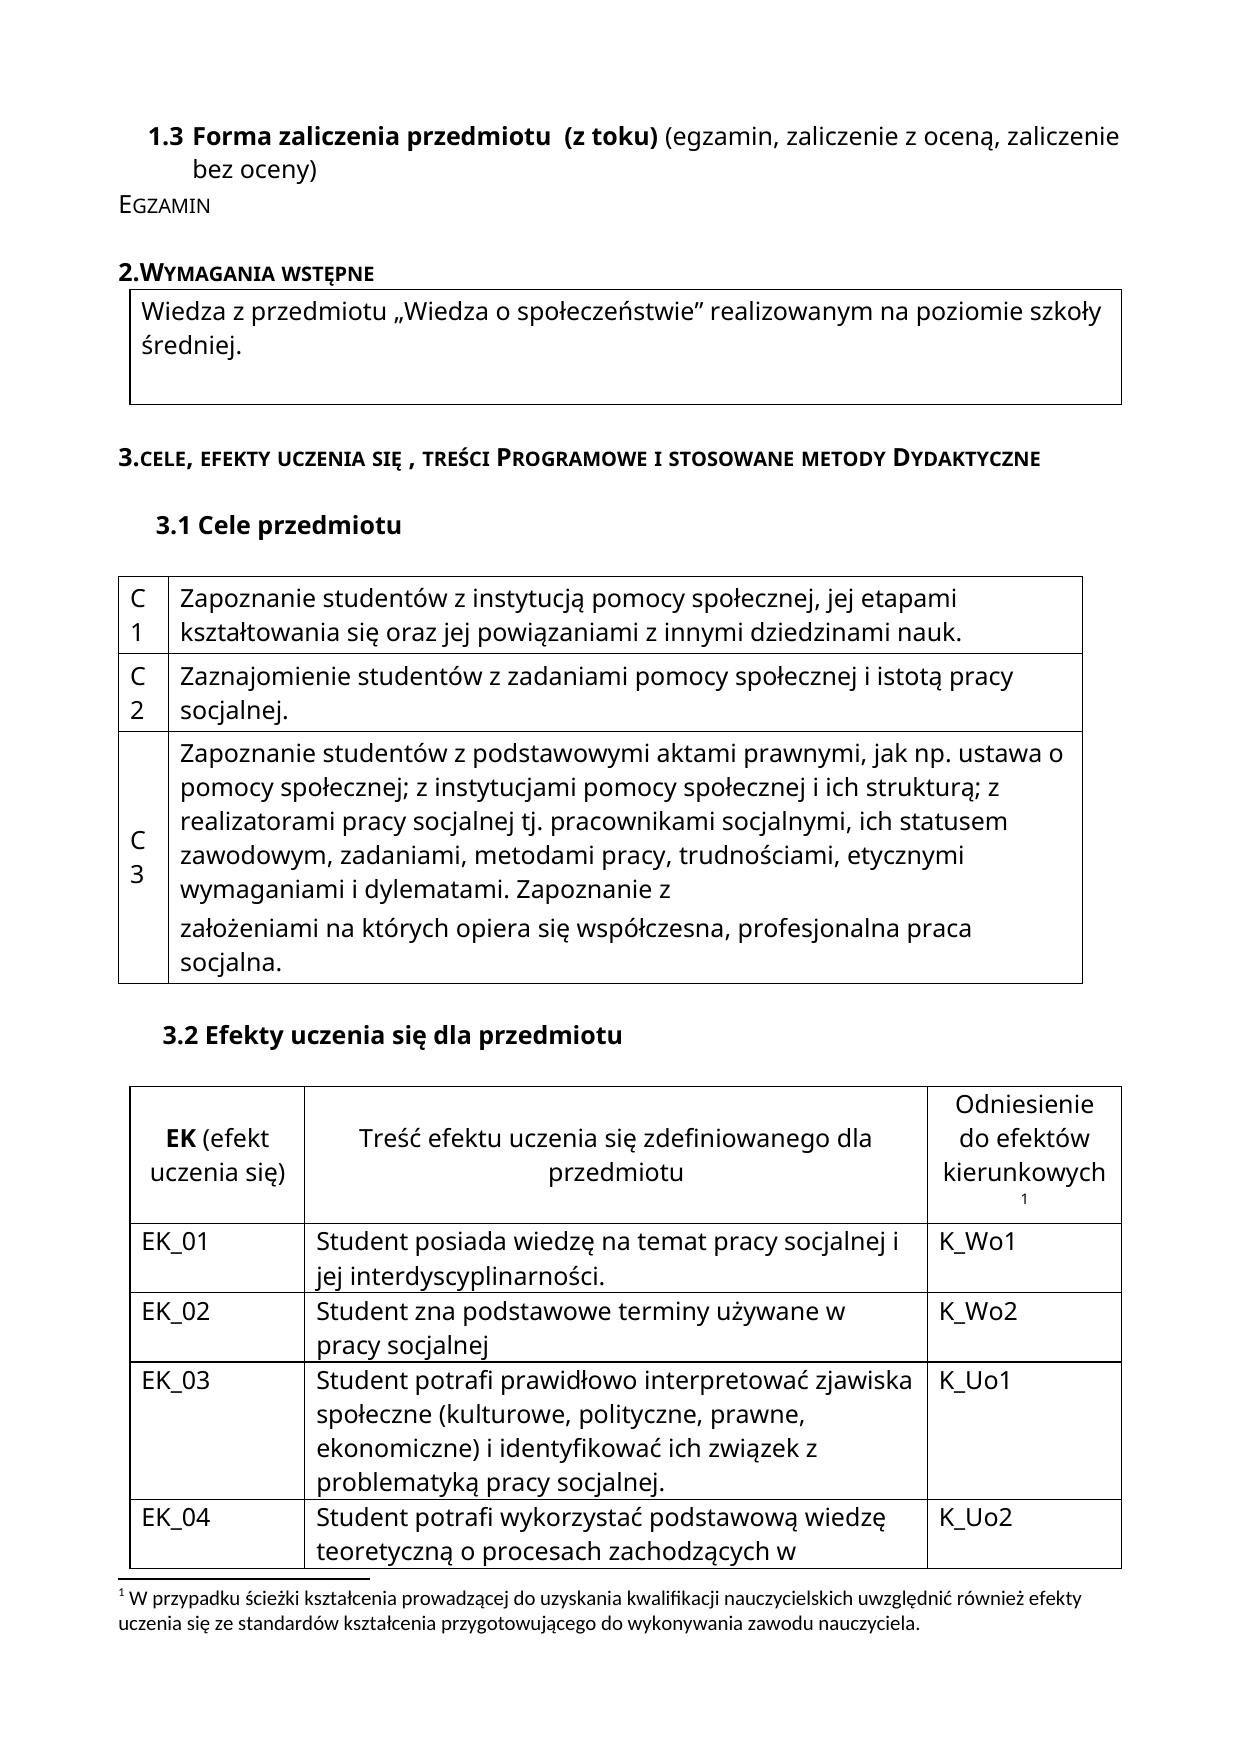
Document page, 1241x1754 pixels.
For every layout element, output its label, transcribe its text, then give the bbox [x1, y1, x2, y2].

table_header Odniesienie do efektów kierunkowych [928, 1087, 1121, 1223]
table_header Wiedza z przedmiotu „Wiedza o społeczeństwie” realizowanym na poziomie szkoły średniej. [131, 290, 1121, 404]
text 1.3 Forma zaliczenia przedmiotu (z toku) (egzamin, zaliczenie z oceną, zaliczenie bez oceny) [148, 118, 1122, 186]
text 2.Wymagania wstępne [118, 254, 1122, 288]
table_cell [305, 1500, 927, 1568]
table_cell EK_02 [131, 1293, 304, 1361]
table_header EK (efekt uczenia się) [131, 1087, 304, 1223]
text 3.1 Cele przedmiotu [156, 507, 1122, 541]
table_cell Student posiada wiedzę na temat pracy socjalnej i jej interdyscyplinarności. [305, 1224, 927, 1292]
text Egzamin [118, 186, 1122, 220]
text 3.cele, efekty uczenia się , treści Programowe i stosowane metody Dydaktyczne [118, 439, 1122, 473]
table_cell Zapoznanie studentów z podstawowymi aktami prawnymi, jak np. ustawa o pomocy społecznej; z instytucjami pomocy społecznej i ich strukturą; z realizatorami pracy socjalnej tj. pracownikami socjalnymi, ich statusem zawodowym, zadaniami, metodami pracy, trudnościami, etycznymi wymaganiami i dylematami. Zapoznanie z założeniami na których opiera się współczesna, profesjonalna praca socjalna. [169, 732, 1082, 982]
text 3.2 Efekty uczenia się dla przedmiotu [162, 1018, 1122, 1052]
table_cell C3 [119, 732, 168, 982]
table_header C1 [119, 577, 168, 653]
table_cell K_Wo1 [928, 1224, 1121, 1292]
table_cell C2 [119, 654, 168, 731]
table_header Zapoznanie studentów z instytucją pomocy społecznej, jej etapami kształtowania się oraz jej powiązaniami z innymi dziedzinami nauk. [169, 577, 1082, 653]
table_cell Student zna podstawowe terminy używane w pracy socjalnej [305, 1293, 927, 1361]
table_cell K_Wo2 [928, 1293, 1121, 1361]
table_cell Zaznajomienie studentów z zadaniami pomocy społecznej i istotą pracy socjalnej. [169, 654, 1082, 731]
table_cell EK_03 [131, 1363, 304, 1499]
table_cell EK_01 [131, 1224, 304, 1292]
table_cell EK_04 [131, 1500, 304, 1568]
table_header Treść efektu uczenia się zdefiniowanego dla przedmiotu [305, 1087, 927, 1223]
table_cell K_Uo1 [928, 1363, 1121, 1499]
table_cell K_Uo2 [928, 1500, 1121, 1568]
table_cell Student potrafi prawidłowo interpretować zjawiska społeczne (kulturowe, polityczne, prawne, ekonomiczne) i identyfikować ich związek z problematyką pracy socjalnej. [305, 1363, 927, 1499]
